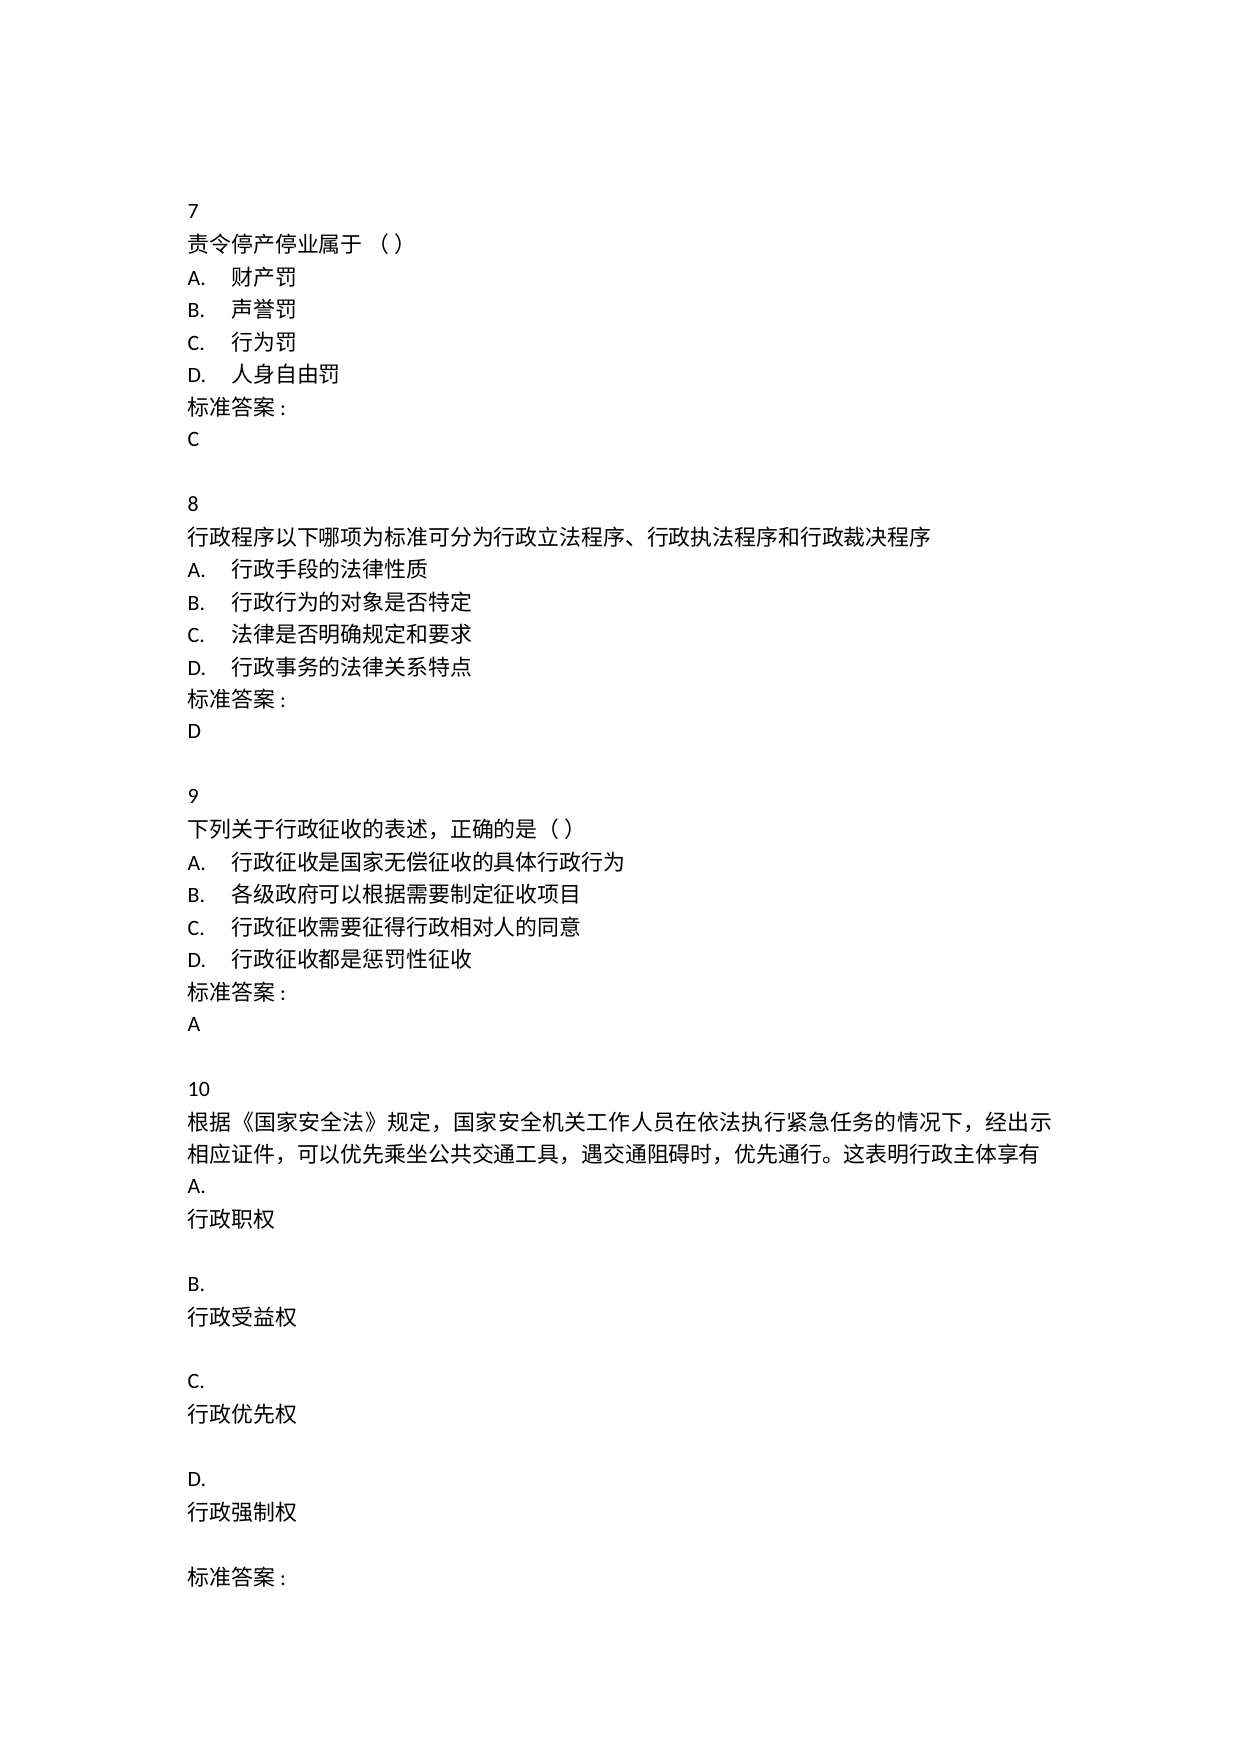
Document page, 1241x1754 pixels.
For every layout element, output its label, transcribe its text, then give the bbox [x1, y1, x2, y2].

text A. 行政手段的法律性质 [187, 552, 1053, 584]
text D. 行政征收都是惩罚性征收 [187, 942, 1053, 974]
text B. 各级政府可以根据需要制定征收项目 [187, 877, 1053, 909]
text D. [187, 1462, 1053, 1494]
text 行政强制权 [187, 1494, 1053, 1527]
text 标准答案 : [187, 1559, 1053, 1592]
text A. 行政征收是国家无偿征收的具体行政行为 [187, 844, 1053, 877]
text C. 行为罚 [187, 324, 1053, 357]
text D. 行政事务的法律关系特点 [187, 649, 1053, 682]
text 行政程序以下哪项为标准可分为行政立法程序、行政执法程序和行政裁决程序 [187, 519, 1053, 552]
text 标准答案 : [187, 389, 1053, 422]
text C. [187, 1364, 1053, 1397]
text 9 [187, 779, 1053, 812]
text 行政职权 [187, 1202, 1053, 1234]
text B. [187, 1267, 1053, 1299]
text C [187, 422, 1053, 454]
text A. 财产罚 [187, 259, 1053, 292]
text 标准答案 : [187, 682, 1053, 714]
text 根据《国家安全法》规定，国家安全机关工作人员在依法执行紧急任务的情况下，经出示相应证件，可以优先乘坐公共交通工具，遇交通阻碍时，优先通行。这表明行政主体享有 [187, 1104, 1053, 1169]
text B. 声誉罚 [187, 292, 1053, 324]
text 行政优先权 [187, 1397, 1053, 1429]
text 下列关于行政征收的表述，正确的是（ ） [187, 812, 1053, 844]
text 责令停产停业属于 （ ） [187, 227, 1053, 259]
text A. [187, 1169, 1053, 1202]
text 10 [187, 1072, 1053, 1104]
text C. 法律是否明确规定和要求 [187, 617, 1053, 649]
text B. 行政行为的对象是否特定 [187, 584, 1053, 617]
text D [187, 714, 1053, 747]
text 标准答案 : [187, 974, 1053, 1007]
text C. 行政征收需要征得行政相对人的同意 [187, 909, 1053, 942]
text 7 [187, 194, 1053, 227]
text D. 人身自由罚 [187, 357, 1053, 389]
text A [187, 1007, 1053, 1039]
text 行政受益权 [187, 1299, 1053, 1332]
text 8 [187, 487, 1053, 519]
